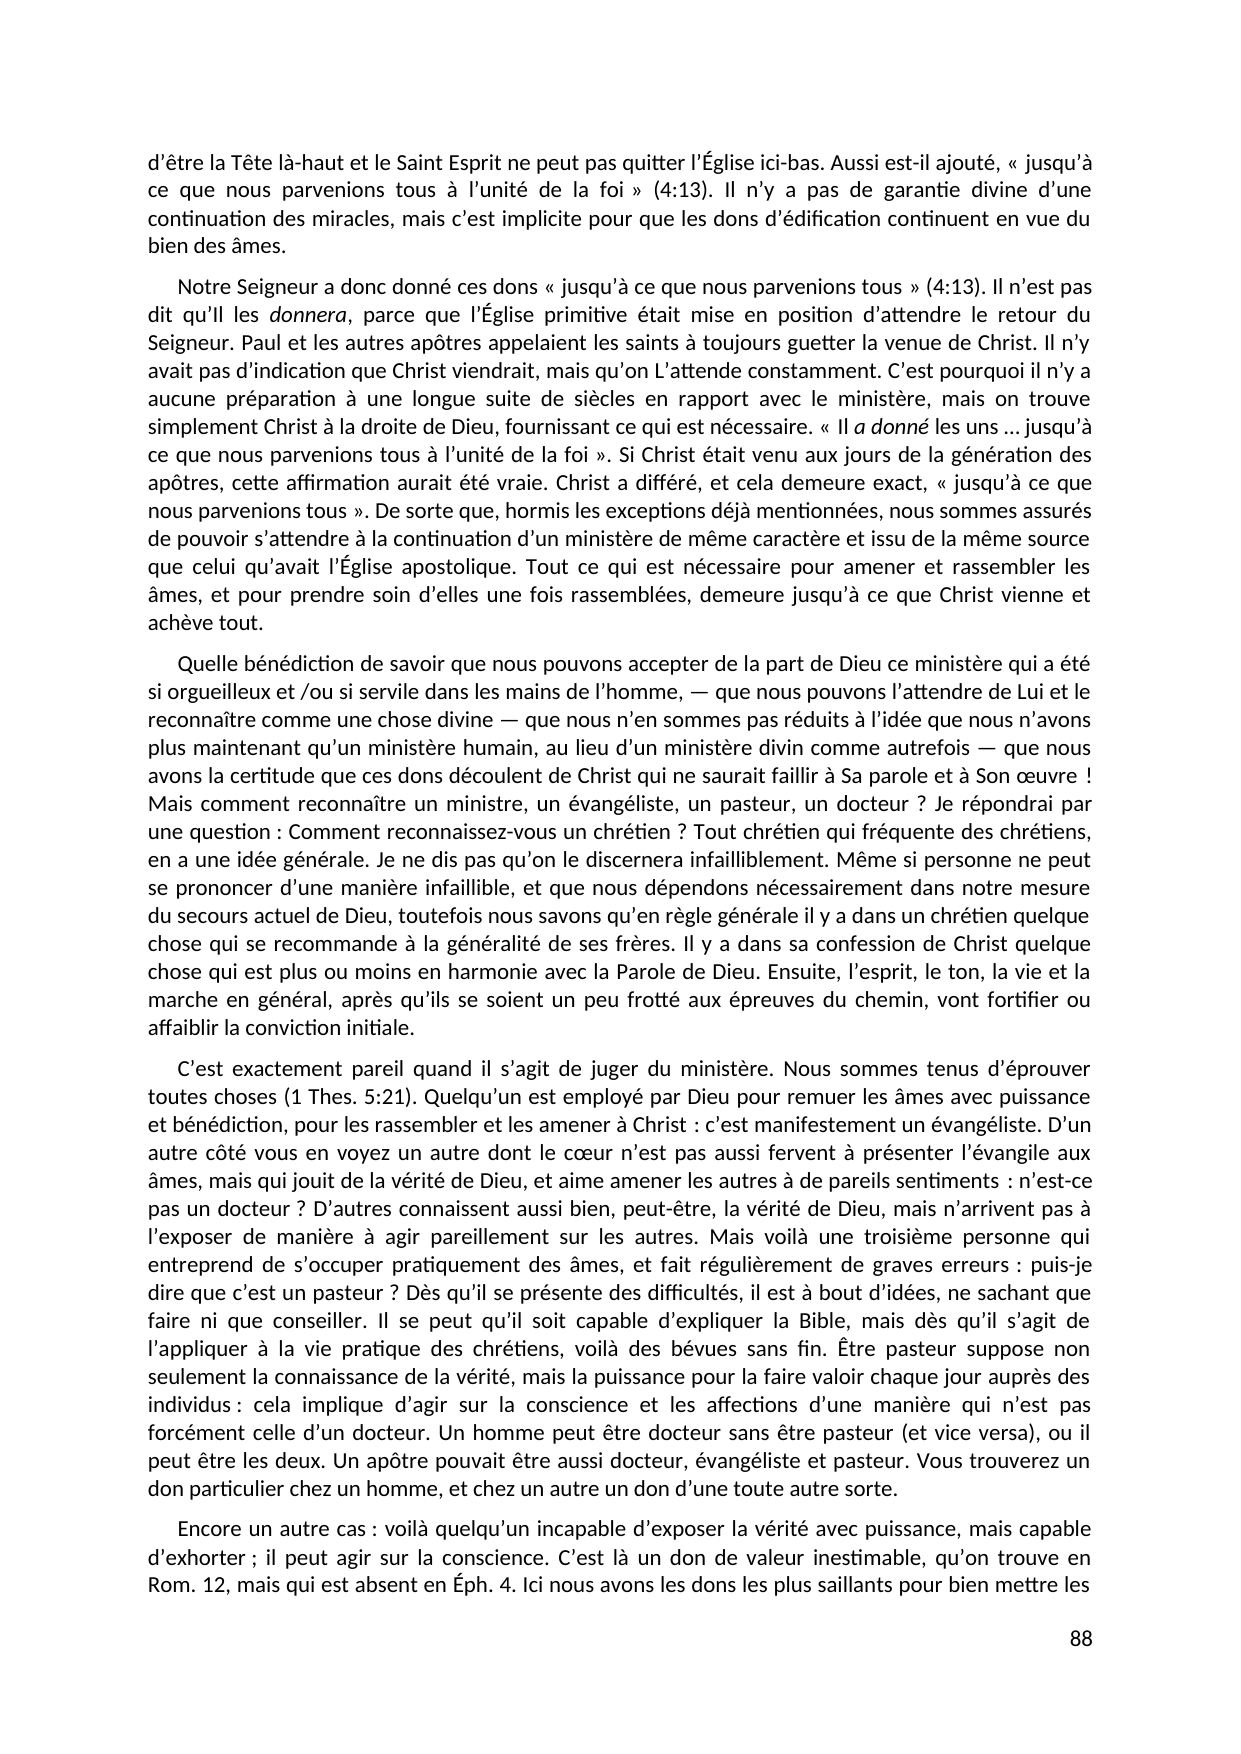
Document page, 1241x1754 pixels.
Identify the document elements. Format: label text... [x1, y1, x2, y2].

text Notre Seigneur a donc donné ces dons « jusqu’à ce que nous parvenions tous » (4:13). Il n’est pas dit qu’Il les donnera, parce que l’Église primitive était mise en position d’attendre le retour du Seigneur. Paul et les autres apôtres appelaient les saints à toujours guetter la venue de Christ. Il n’y avait pas d’indication que Christ viendrait, mais qu’on L’attende constamment. C’est pourquoi il n’y a aucune préparation à une longue suite de siècles en rapport avec le ministère, mais on trouve simplement Christ à la droite de Dieu, fournissant ce qui est nécessaire. « Il a donné les uns … jusqu’à ce que nous parvenions tous à l’unité de la foi ». Si Christ était venu aux jours de la génération des apôtres, cette affirmation aurait été vraie. Christ a différé, et cela demeure exact, « jusqu’à ce que nous parvenions tous ». De sorte que, hormis les exceptions déjà mentionnées, nous sommes assurés de pouvoir s’attendre à la continuation d’un ministère de même caractère et issu de la même source que celui qu’avait l’Église apostolique. Tout ce qui est nécessaire pour amener et rassembler les âmes, et pour prendre soin d’elles une fois rassemblées, demeure jusqu’à ce que Christ vienne et achève tout. [148, 272, 1093, 636]
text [148, 148, 1093, 260]
text Quelle bénédiction de savoir que nous pouvons accepter de la part de Dieu ce ministère qui a été si orgueilleux et /ou si servile dans les mains de l’homme, — que nous pouvons l’attendre de Lui et le reconnaître comme une chose divine — que nous n’en sommes pas réduits à l’idée que nous n’avons plus maintenant qu’un ministère humain, au lieu d’un ministère divin comme autrefois — que nous avons la certitude que ces dons découlent de Christ qui ne saurait faillir à Sa parole et à Son œuvre ! Mais comment reconnaître un ministre, un évangéliste, un pasteur, un docteur ? Je répondrai par une question : Comment reconnaissez-vous un chrétien ? Tout chrétien qui fréquente des chrétiens, en a une idée générale. Je ne dis pas qu’on le discernera infailliblement. Même si personne ne peut se prononcer d’une manière infaillible, et que nous dépendons nécessairement dans notre mesure du secours actuel de Dieu, toutefois nous savons qu’en règle générale il y a dans un chrétien quelque chose qui se recommande à la généralité de ses frères. Il y a dans sa confession de Christ quelque chose qui est plus ou moins en harmonie avec la Parole de Dieu. Ensuite, l’esprit, le ton, la vie et la marche en général, après qu’ils se soient un peu frotté aux épreuves du chemin, vont fortifier ou affaiblir la conviction initiale. [148, 649, 1093, 1041]
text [148, 1514, 1093, 1599]
text C’est exactement pareil quand il s’agit de juger du ministère. Nous sommes tenus d’éprouver toutes choses (1 Thes. 5:21). Quelqu’un est employé par Dieu pour remuer les âmes avec puissance et bénédiction, pour les rassembler et les amener à Christ : c’est manifestement un évangéliste. D’un autre côté vous en voyez un autre dont le cœur n’est pas aussi fervent à présenter l’évangile aux âmes, mais qui jouit de la vérité de Dieu, et aime amener les autres à de pareils sentiments : n’est-ce pas un docteur ? D’autres connaissent aussi bien, peut-être, la vérité de Dieu, mais n’arrivent pas à l’exposer de manière à agir pareillement sur les autres. Mais voilà une troisième personne qui entreprend de s’occuper pratiquement des âmes, et fait régulièrement de graves erreurs : puis-je dire que c’est un pasteur ? Dès qu’il se présente des difficultés, il est à bout d’idées, ne sachant que faire ni que conseiller. Il se peut qu’il soit capable d’expliquer la Bible, mais dès qu’il s’agit de l’appliquer à la vie pratique des chrétiens, voilà des bévues sans fin. Être pasteur suppose non seulement la connaissance de la vérité, mais la puissance pour la faire valoir chaque jour auprès des individus : cela implique d’agir sur la conscience et les affections d’une manière qui n’est pas forcément celle d’un docteur. Un homme peut être docteur sans être pasteur (et vice versa), ou il peut être les deux. Un apôtre pouvait être aussi docteur, évangéliste et pasteur. Vous trouverez un don particulier chez un homme, et chez un autre un don d’une toute autre sorte. [148, 1054, 1093, 1502]
